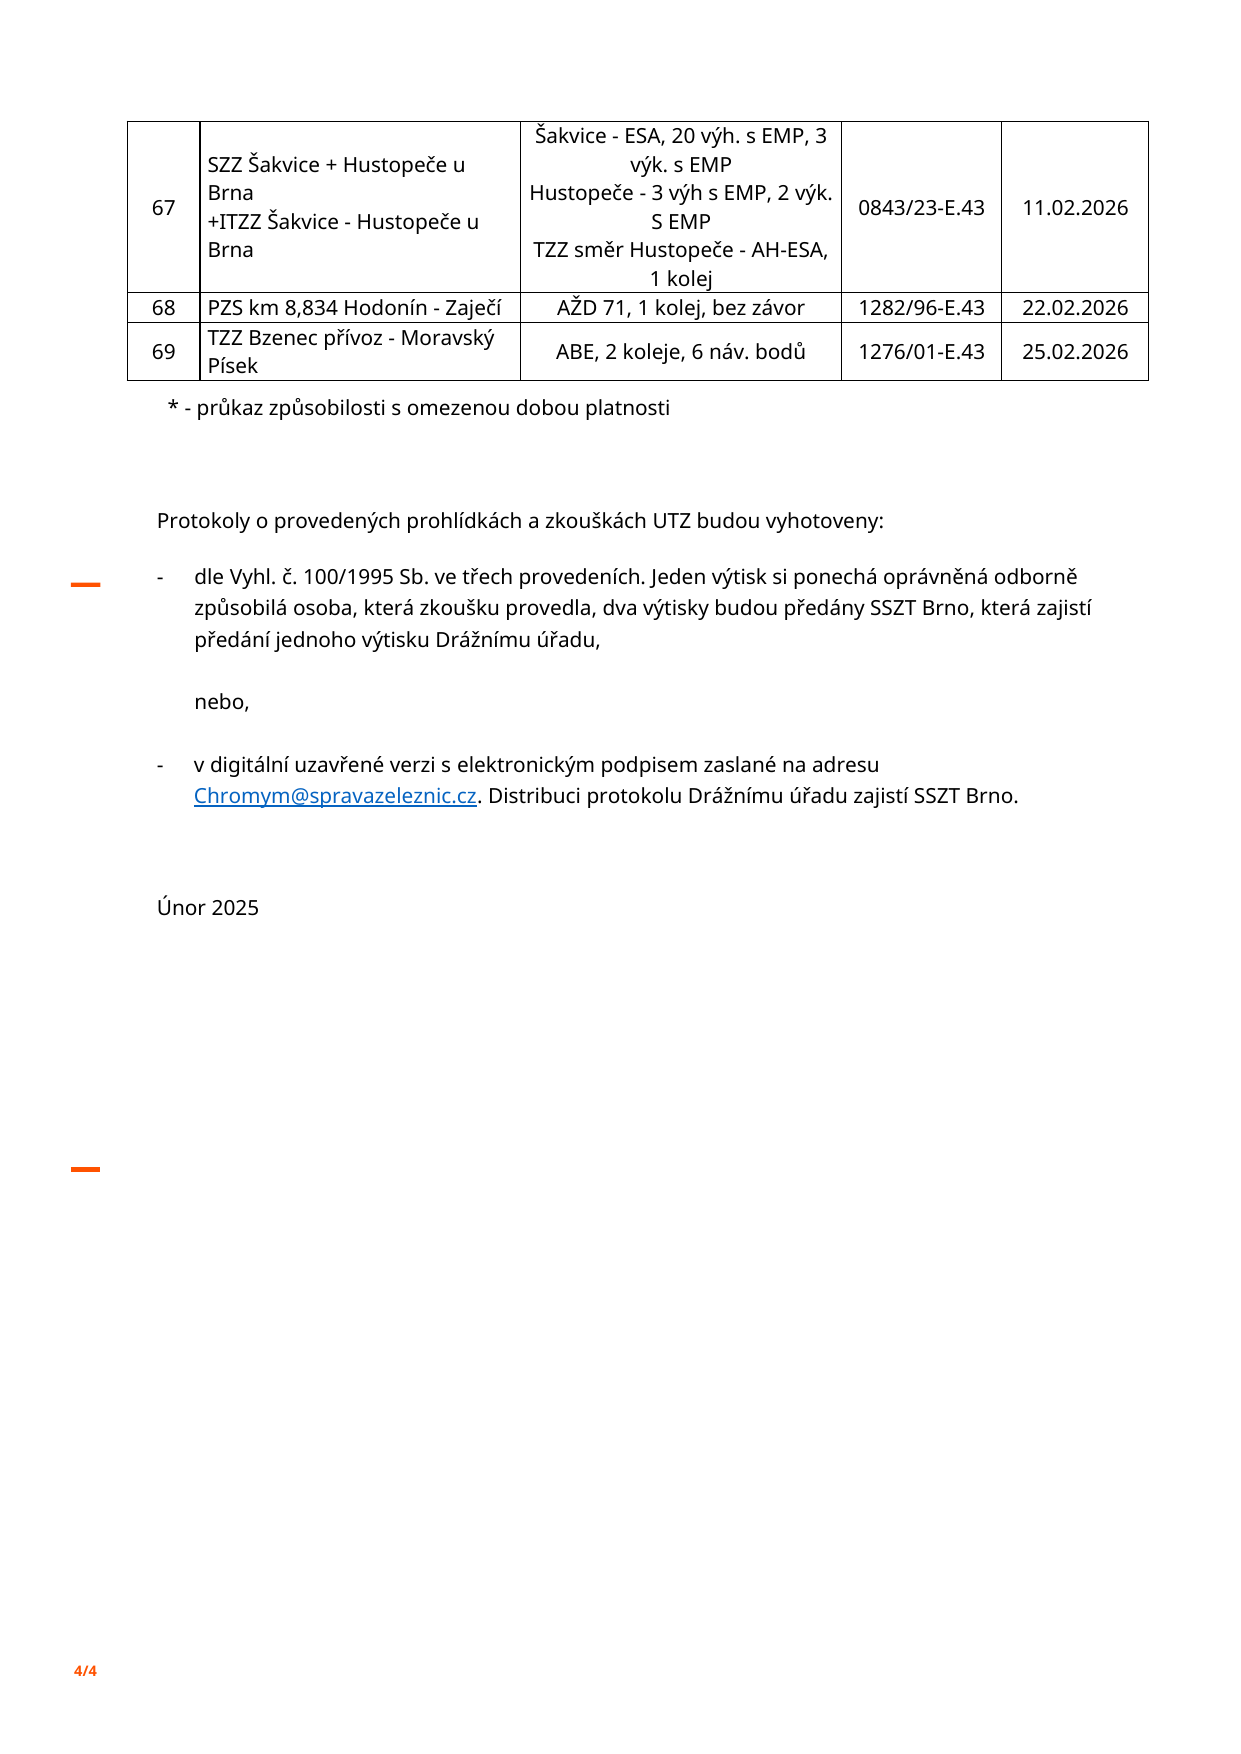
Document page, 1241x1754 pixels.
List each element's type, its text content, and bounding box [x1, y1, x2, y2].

table_cell ABE, 2 koleje, 6 náv. bodů [521, 323, 841, 380]
table_cell TZZ Bzenec přívoz - Moravský Písek [201, 323, 520, 380]
table_cell 1282/96-E.43 [842, 293, 1001, 322]
table_cell PZS km 8,834 Hodonín - Zaječí [201, 293, 520, 322]
table_cell 0843/23-E.43 [842, 122, 1001, 292]
text * - průkaz způsobilosti s omezenou dobou platnosti [157, 393, 1122, 422]
table_cell 67 [128, 122, 199, 292]
table_cell 11.02.2026 [1002, 122, 1148, 292]
text Protokoly o provedených prohlídkách a zkouškách UTZ budou vyhotoveny: [157, 506, 1122, 534]
list dle Vyhl. č. 100/1995 Sb. ve třech provedeních. Jeden výtisk si ponechá oprávněná odborně způsobilá osoba, která zkoušku provedla, dva výtisky budou předány SSZT Brno, která zajistí předání jednoho výtisku Drážnímu úřadu, [157, 562, 1122, 653]
table_cell 68 [128, 293, 199, 322]
table_cell 25.02.2026 [1002, 323, 1148, 380]
table_cell Šakvice - ESA, 20 výh. s EMP, 3 výk. s EMP Hustopeče - 3 výh s EMP, 2 výk. S EMP TZZ směr Hustopeče - AH-ESA, 1 kolej [521, 122, 841, 292]
list v digitální uzavřené verzi s elektronickým podpisem zaslané na adresu Chromym@spravazeleznic.cz. Distribuci protokolu Drážnímu úřadu zajistí SSZT Brno. [157, 750, 1122, 809]
table_cell 1276/01-E.43 [842, 323, 1001, 380]
text Únor 2025 [157, 893, 1122, 922]
table_cell 22.02.2026 [1002, 293, 1148, 322]
table_cell 69 [128, 323, 199, 380]
table_cell AŽD 71, 1 kolej, bez závor [521, 293, 841, 322]
table_cell SZZ Šakvice + Hustopeče u Brna +ITZZ Šakvice - Hustopeče u Brna [201, 122, 520, 292]
list nebo, [194, 687, 1122, 716]
